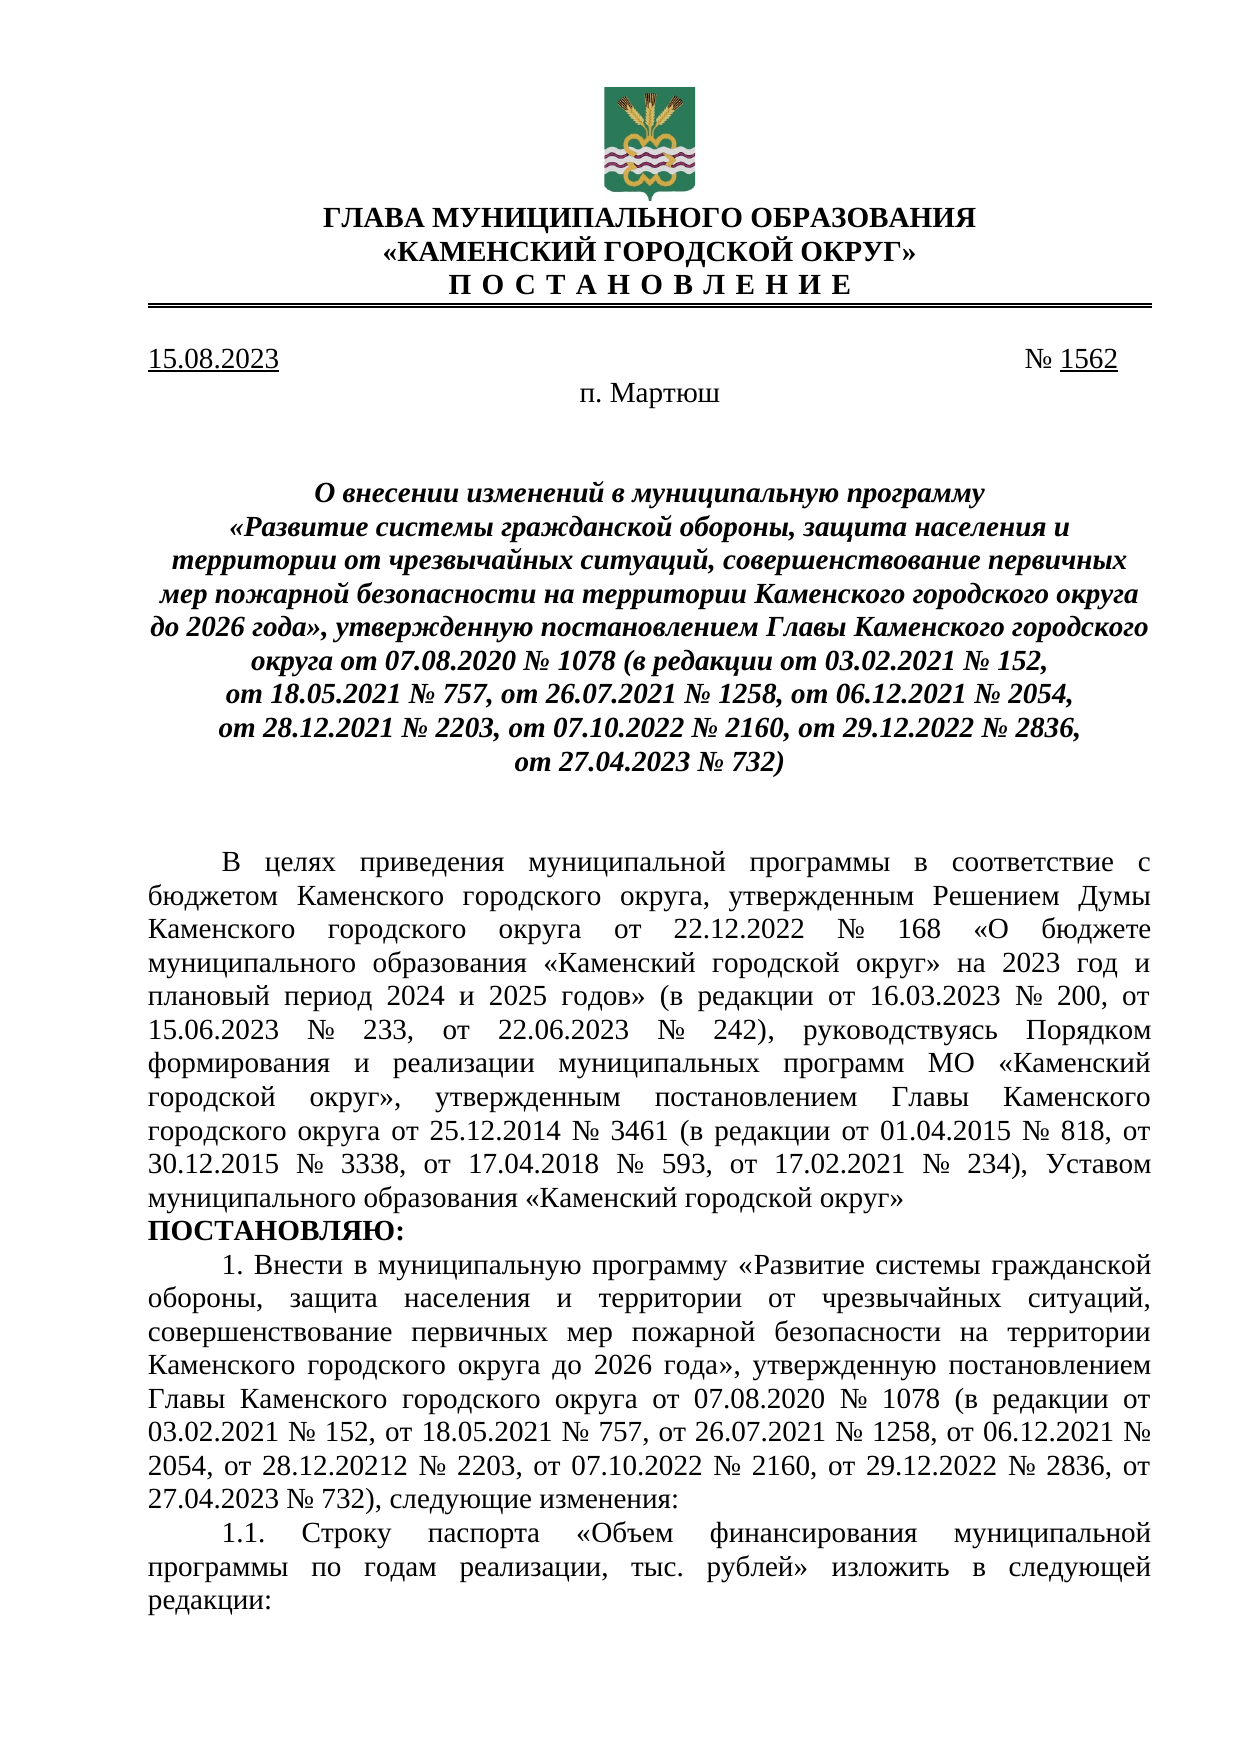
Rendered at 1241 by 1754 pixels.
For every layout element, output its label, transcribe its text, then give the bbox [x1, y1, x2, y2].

text «Развитие системы гражданской обороны, защита населения и территории от чрезвычайных ситуаций, совершенствование первичных мер пожарной безопасности на территории Каменского городского округа до 2026 года», утвержденную постановлением Главы Каменского городского округа от 07.08.2020 № 1078 (в редакции от 03.02.2021 № 152, [148, 509, 1152, 677]
text от 18.05.2021 № 757, от 26.07.2021 № 1258, от 06.12.2021 № 2054, [148, 677, 1152, 710]
text ПОСТАНОВЛЕНИЕ [148, 267, 1152, 303]
text ПОСТАНОВЛЯЮ: [148, 1213, 1152, 1247]
text В целях приведения муниципальной программы в соответствие с бюджетом Каменского городского округа, утвержденным Решением Думы Каменского городского округа от 22.12.2022 № 168 «О бюджете муниципального образования «Каменский городской округ» на 2023 год и плановый период 2024 и 2025 годов» (в редакции от 16.03.2023 № 200, от 15.06.2023 № 233, от 22.06.2023 № 242), руководствуясь Порядком формирования и реализации муниципальных программ МО «Каменский городской округ», утвержденным постановлением Главы Каменского городского округа от 25.12.2014 № 3461 (в редакции от 01.04.2015 № 818, от 30.12.2015 № 3338, от 17.04.2018 № 593, от 17.02.2021 № 234), Уставом муниципального образования «Каменский городской округ» [148, 844, 1152, 1213]
text п. Мартюш [148, 375, 1152, 408]
text 15.08.2023 № 1562 [148, 341, 1152, 375]
text «КАМЕНСКИЙ ГОРОДСКОЙ ОКРУГ» [148, 234, 1152, 267]
text от 28.12.2021 № 2203, от 07.10.2022 № 2160, от 29.12.2022 № 2836, [148, 710, 1152, 744]
text от 27.04.2023 № 732) [148, 744, 1152, 777]
picture [604, 87, 696, 201]
text ГЛАВА МУНИЦИПАЛЬНОГО ОБРАЗОВАНИЯ [148, 200, 1152, 234]
text 1.1. Строку паспорта «Объем финансирования муниципальной программы по годам реализации, тыс. рублей» изложить в следующей редакции: [148, 1515, 1152, 1616]
text 1. Внести в муниципальную программу «Развитие системы гражданской обороны, защита населения и территории от чрезвычайных ситуаций, совершенствование первичных мер пожарной безопасности на территории Каменского городского округа до 2026 года», утвержденную постановлением Главы Каменского городского округа от 07.08.2020 № 1078 (в редакции от 03.02.2021 № 152, от 18.05.2021 № 757, от 26.07.2021 № 1258, от 06.12.2021 № 2054, от 28.12.20212 № 2203, от 07.10.2022 № 2160, от 29.12.2022 № 2836, от 27.04.2023 № 732), следующие изменения: [148, 1247, 1152, 1515]
text О внесении изменений в муниципальную программу [148, 475, 1152, 509]
